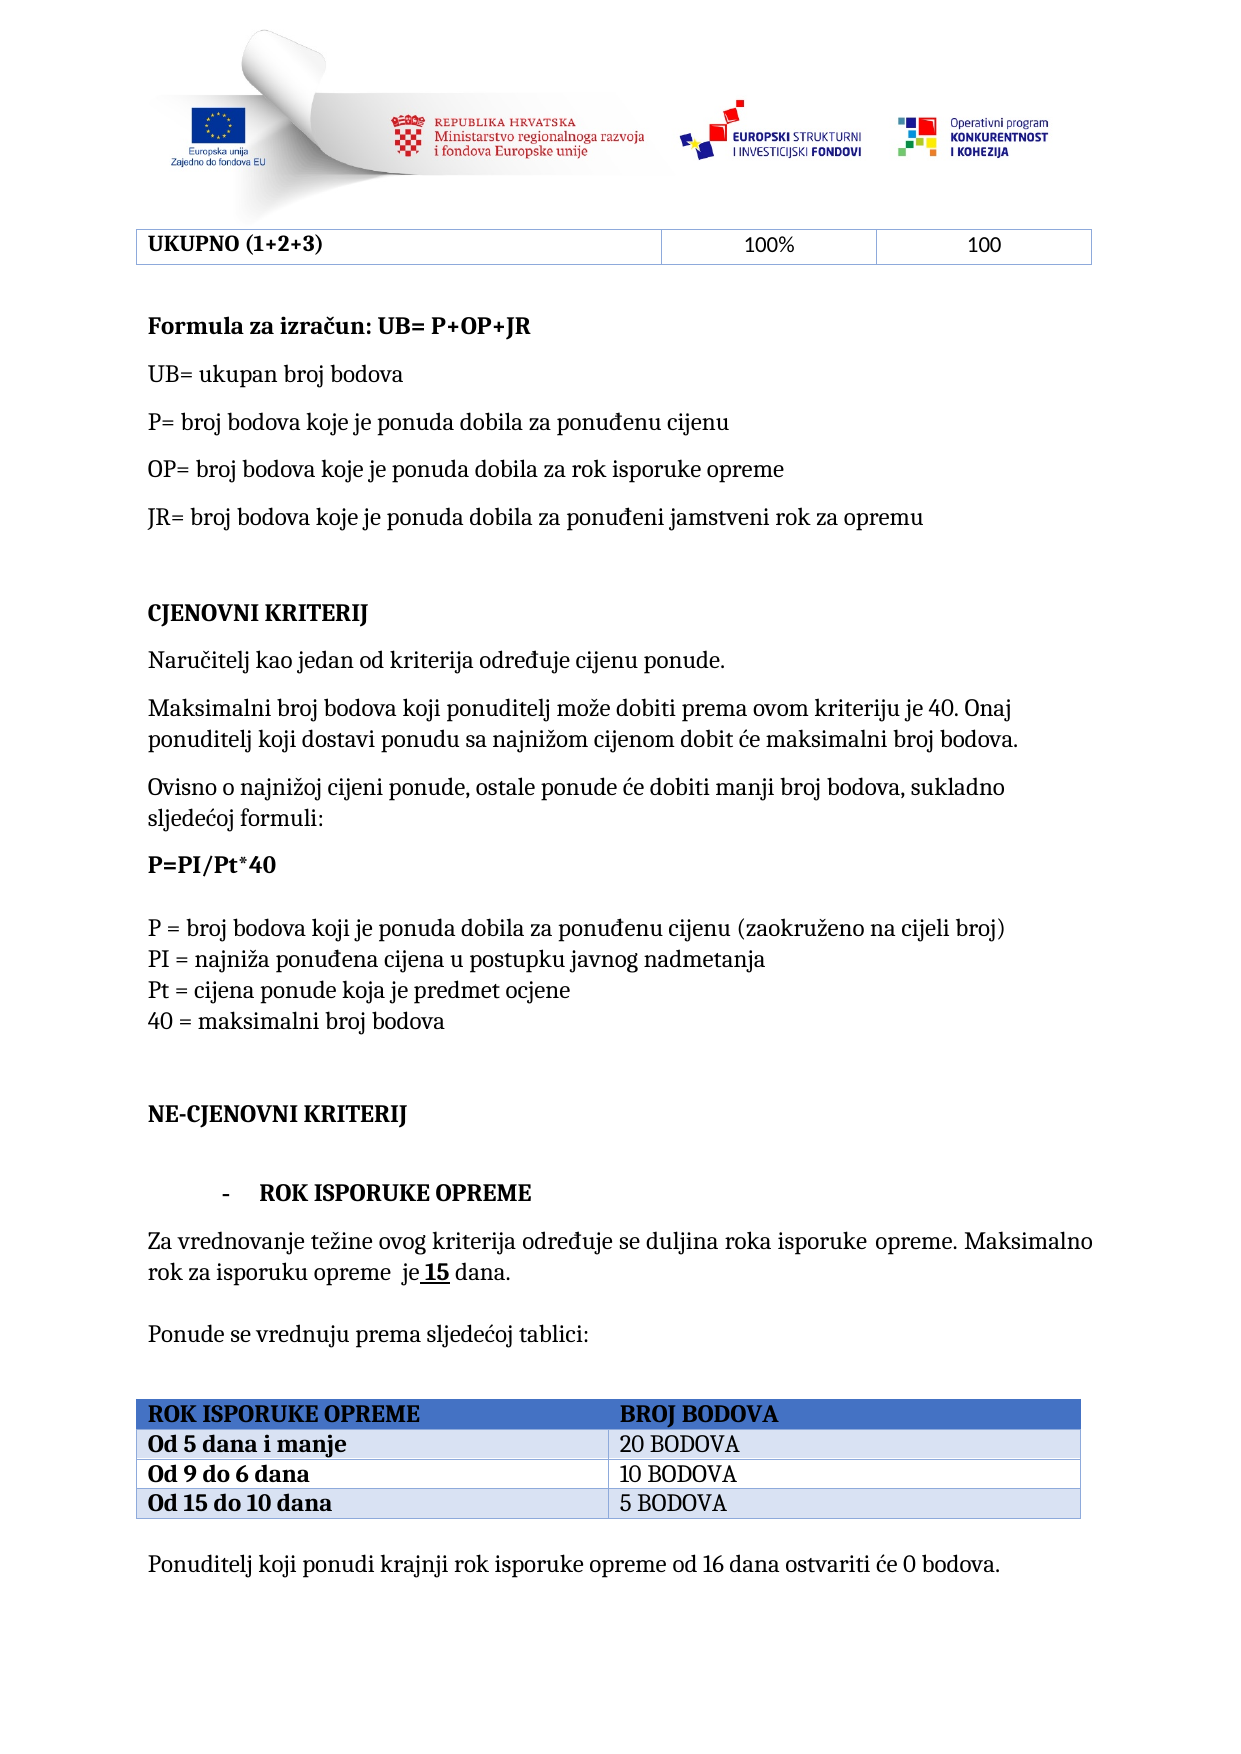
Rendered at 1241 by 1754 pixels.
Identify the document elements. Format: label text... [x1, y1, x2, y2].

text Ovisno o najnižoj cijeni ponude, ostale ponude će dobiti manji broj bodova, sukladno sljedećoj formuli: [148, 773, 1092, 832]
table_cell 10 BODOVA [609, 1460, 1080, 1488]
text P= broj bodova koje je ponuda dobila za ponuđenu cijenu [148, 408, 1092, 436]
text Za vrednovanje težine ovog kriterija određuje se duljina roka isporuke opreme. Maksimalno rok za isporuku opreme je 15 dana. [148, 1227, 1092, 1287]
text Ponuditelj koji ponudi krajnji rok isporuke opreme od 16 dana ostvariti će 0 bodova. [148, 1550, 1092, 1579]
text Pt = cijena ponude koja je predmet ocjene [148, 976, 1092, 1004]
text P=PI/Pt*40 [148, 851, 1092, 880]
table_cell 5 BODOVA [609, 1489, 1080, 1518]
text OP= broj bodova koje je ponuda dobila za rok isporuke opreme [148, 455, 1092, 484]
table_cell Od 5 dana i manje [137, 1430, 608, 1458]
table_header BROJ BODOVA [609, 1400, 1080, 1429]
picture [147, 29, 1093, 230]
text CJENOVNI KRITERIJ [148, 598, 1092, 627]
table_cell Od 9 do 6 dana [137, 1460, 608, 1488]
text Formula za izračun: UB= P+OP+JR [148, 312, 1092, 341]
table_cell UKUPNO (1+2+3) [137, 230, 661, 263]
text NE-CJENOVNI KRITERIJ [148, 1100, 1092, 1128]
text Ponude se vrednuju prema sljedećoj tablici: [148, 1320, 1092, 1349]
text UB= ukupan broj bodova [148, 360, 1092, 389]
text PI = najniža ponuđena cijena u postupku javnog nadmetanja [148, 944, 1092, 973]
text Naručitelj kao jedan od kriterija određuje cijenu ponude. [148, 646, 1092, 675]
table_header ROK ISPORUKE OPREME [137, 1400, 608, 1429]
table_cell Od 15 do 10 dana [137, 1489, 608, 1518]
table_cell 20 BODOVA [609, 1430, 1080, 1458]
text Maksimalni broj bodova koji ponuditelj može dobiti prema ovom kriteriju je 40. Onaj ponuditelj koji dostavi ponudu sa najnižom cijenom dobit će maksimalni broj bodova. [148, 694, 1092, 754]
text 40 = maksimalni broj bodova [148, 1007, 1092, 1035]
list ROK ISPORUKE OPREME [222, 1178, 1092, 1208]
text JR= broj bodova koje je ponuda dobila za ponuđeni jamstveni rok za opremu [148, 503, 1092, 532]
text P = broj bodova koji je ponuda dobila za ponuđenu cijenu (zaokruženo na cijeli broj) [148, 913, 1092, 942]
table_cell 100% [662, 230, 876, 263]
table_cell 100 [877, 230, 1091, 263]
